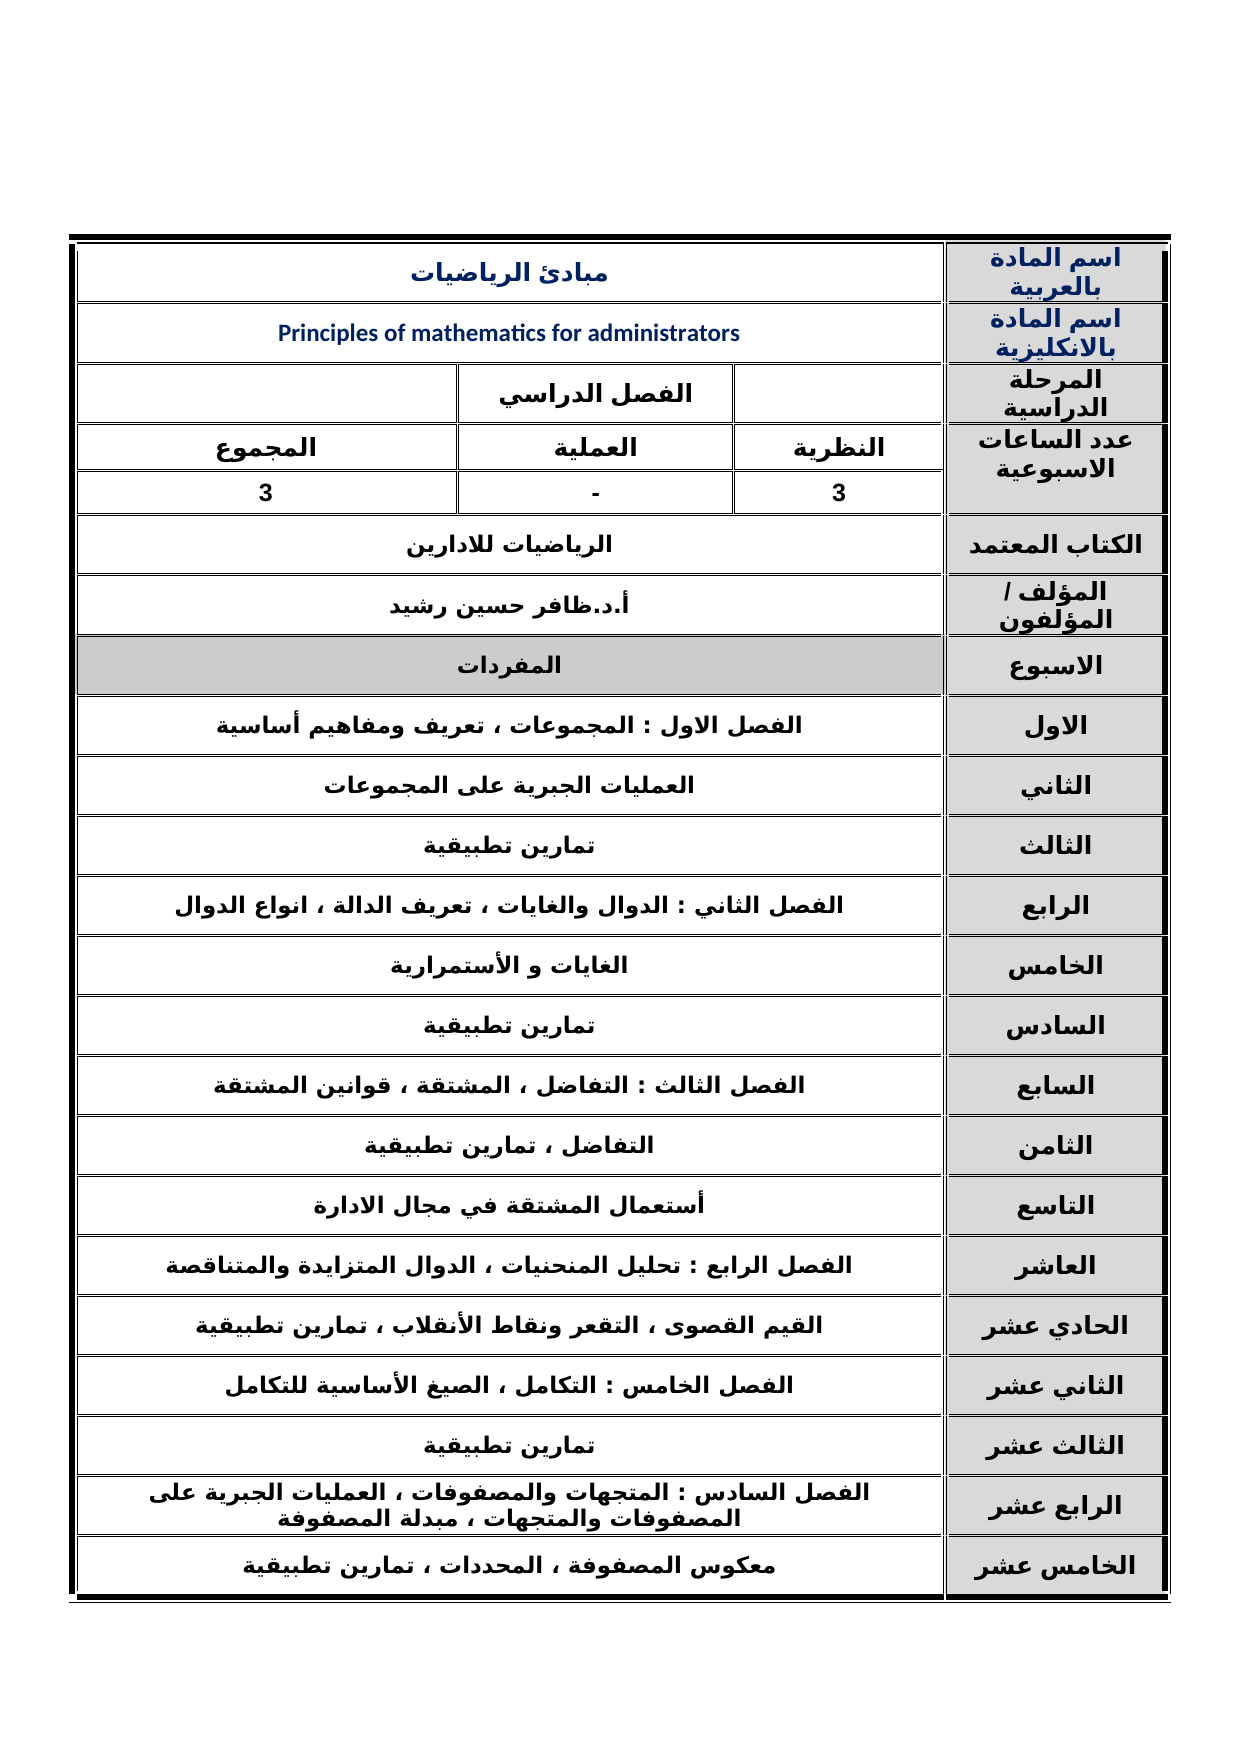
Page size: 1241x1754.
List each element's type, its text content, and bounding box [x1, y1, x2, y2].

table_cell المفردات [75, 634, 945, 694]
table_cell الغايات و الأستمرارية [75, 934, 945, 994]
table_cell النظرية [733, 422, 945, 469]
table_cell 3 [733, 470, 943, 513]
table_cell أستعمال المشتقة في مجال الادارة [75, 1174, 945, 1234]
table_cell العملية [459, 425, 732, 469]
table_cell الفصل الثاني : الدوال والغايات ، تعريف الدالة ، انواع الدوال [75, 874, 945, 934]
table_cell [78, 365, 456, 422]
table_cell العاشر [945, 1234, 1166, 1294]
table_cell المؤلف / المؤلفون [945, 573, 1166, 634]
table_cell معكوس المصفوفة ، المحددات ، تمارين تطبيقية [75, 1534, 945, 1594]
table_cell القيم القصوى ، التقعر ونقاط الأنقلاب ، تمارين تطبيقية [75, 1294, 945, 1354]
table_cell التفاضل ، تمارين تطبيقية [75, 1114, 945, 1174]
table_cell الرابع [945, 874, 1166, 934]
table_cell السابع [945, 1054, 1166, 1114]
table_cell الحادي عشر [945, 1294, 1166, 1354]
table_cell العمليات الجبرية على المجموعات [75, 754, 945, 814]
table_cell - [459, 472, 732, 513]
table_cell الكتاب المعتمد [945, 513, 1166, 573]
table_cell الثالث عشر [945, 1414, 1166, 1474]
table_cell الرابع عشر [945, 1474, 1166, 1534]
table_cell الاسبوع [945, 634, 1166, 694]
table_cell الفصل الخامس : التكامل ، الصيغ الأساسية للتكامل [75, 1354, 945, 1414]
table_header مبادئ الرياضيات [74, 240, 945, 301]
table_cell تمارين تطبيقية [75, 1414, 945, 1474]
table_cell الفصل الرابع : تحليل المنحنيات ، الدوال المتزايدة والمتناقصة [75, 1234, 945, 1294]
table_cell عدد الساعات الاسبوعية [945, 422, 1166, 513]
table_cell الاول [945, 694, 1166, 754]
table_cell الفصل الثالث : التفاضل ، المشتقة ، قوانين المشتقة [75, 1054, 945, 1114]
table_cell تمارين تطبيقية [75, 994, 945, 1054]
table_cell الثالث [945, 814, 1166, 874]
table_cell الفصل الدراسي [459, 365, 732, 422]
table_cell السادس [945, 994, 1166, 1054]
table_cell الثامن [945, 1114, 1166, 1174]
table_cell الخامس [945, 934, 1166, 994]
table_cell الفصل الاول : المجموعات ، تعريف ومفاهيم أساسية [75, 694, 945, 754]
table_cell الخامس عشر [945, 1534, 1166, 1594]
table_cell أ.د.ظافر حسين رشيد [75, 573, 945, 634]
table_cell تمارين تطبيقية [75, 814, 945, 874]
table_cell Principles of mathematics for administrators [75, 301, 945, 362]
table_cell المرحلة الدراسية [947, 362, 1166, 422]
table_cell [735, 362, 943, 422]
table_cell 3 [78, 472, 456, 513]
table_cell الثاني عشر [945, 1354, 1166, 1414]
table_cell الفصل السادس : المتجهات والمصفوفات ، العمليات الجبرية على المصفوفات والمتجهات ، مبدلة المصفوفة [75, 1474, 945, 1534]
table_cell اسم المادة بالانكليزية [945, 301, 1166, 362]
table_header اسم المادة بالعربية [947, 244, 1166, 301]
table_cell الثاني [945, 754, 1166, 814]
table_cell المجموع [78, 425, 456, 469]
table_cell الرياضيات للادارين [75, 513, 945, 573]
table_cell التاسع [945, 1174, 1166, 1234]
